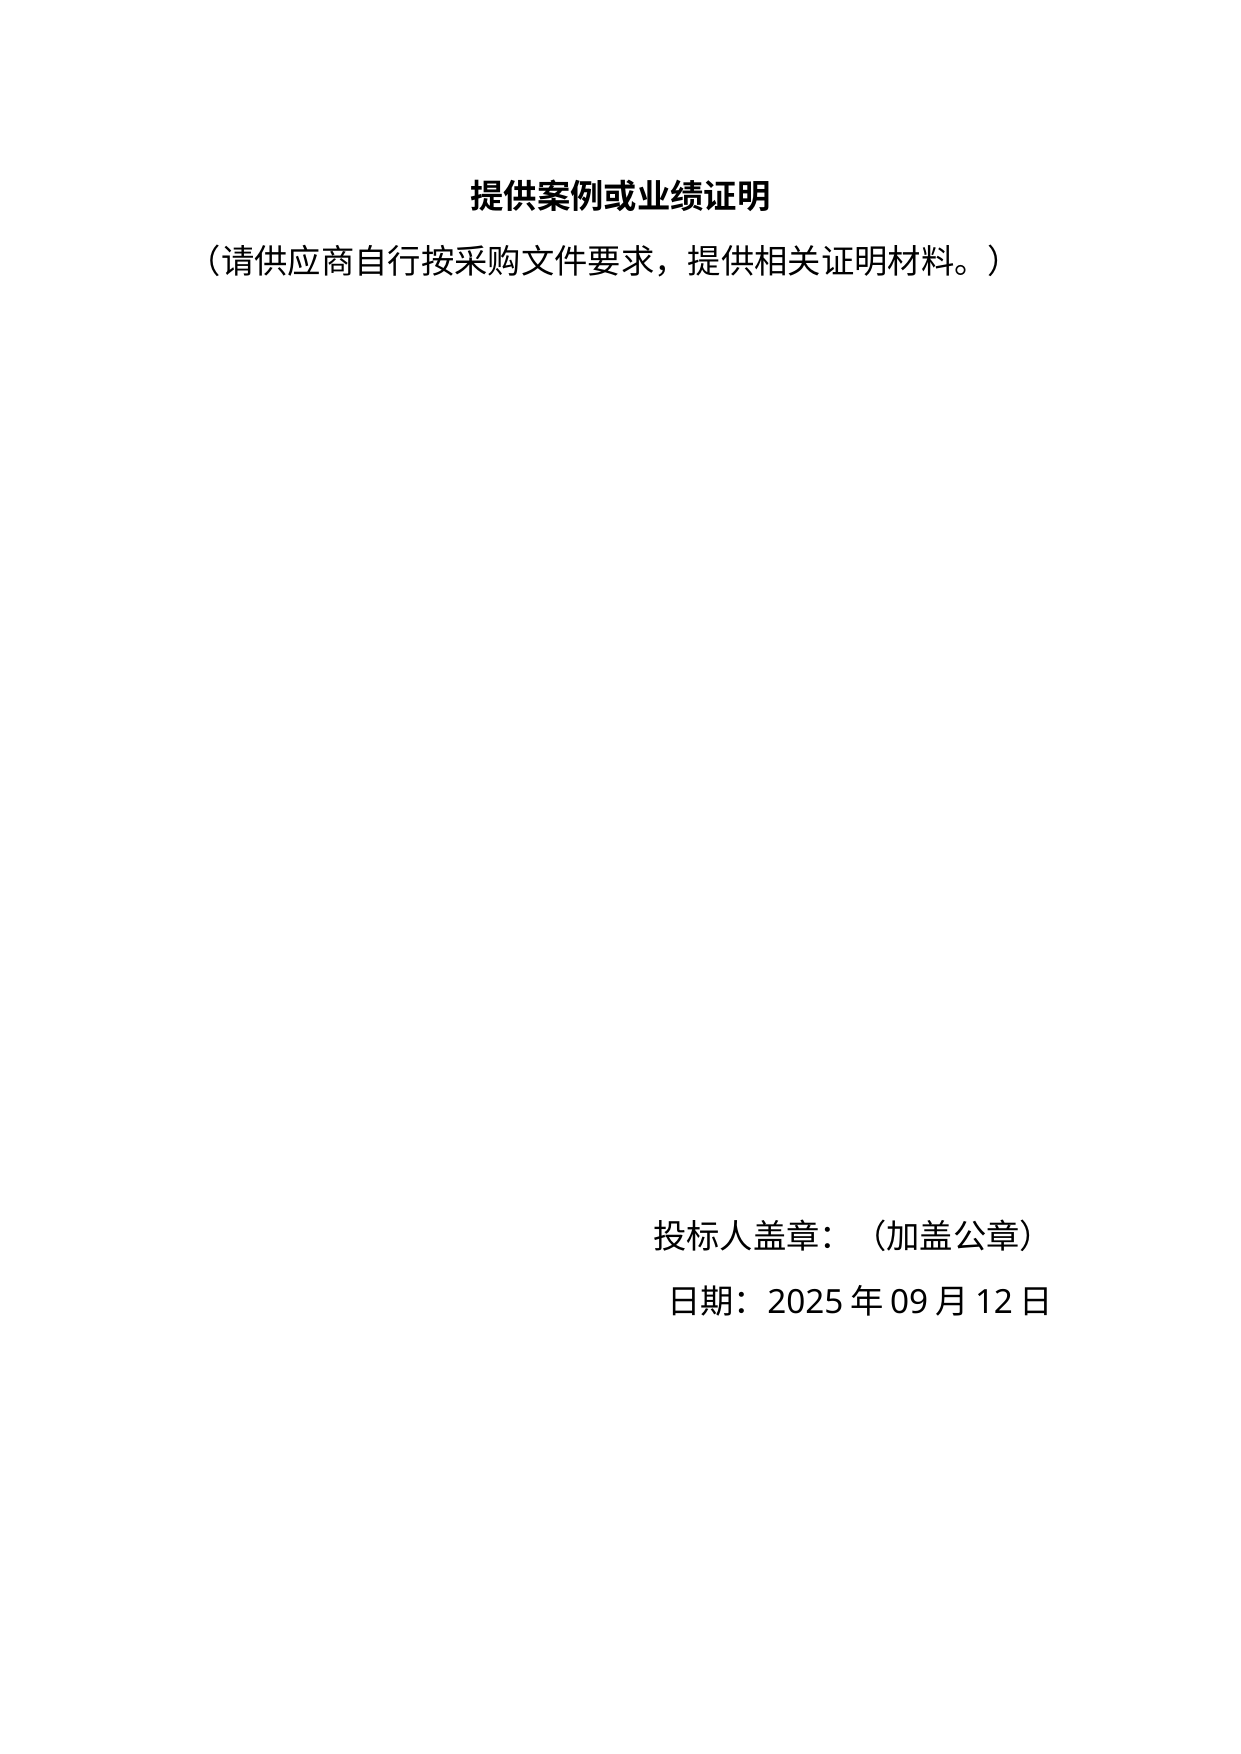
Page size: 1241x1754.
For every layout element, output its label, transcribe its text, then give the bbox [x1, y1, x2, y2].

subtitle 日期：2025年09月12日 [187, 1267, 1053, 1332]
text 提供案例或业绩证明 [187, 162, 1053, 227]
subtitle 投标人盖章：（加盖公章） [187, 1202, 1053, 1267]
text （请供应商自行按采购文件要求，提供相关证明材料。） [187, 227, 1053, 292]
